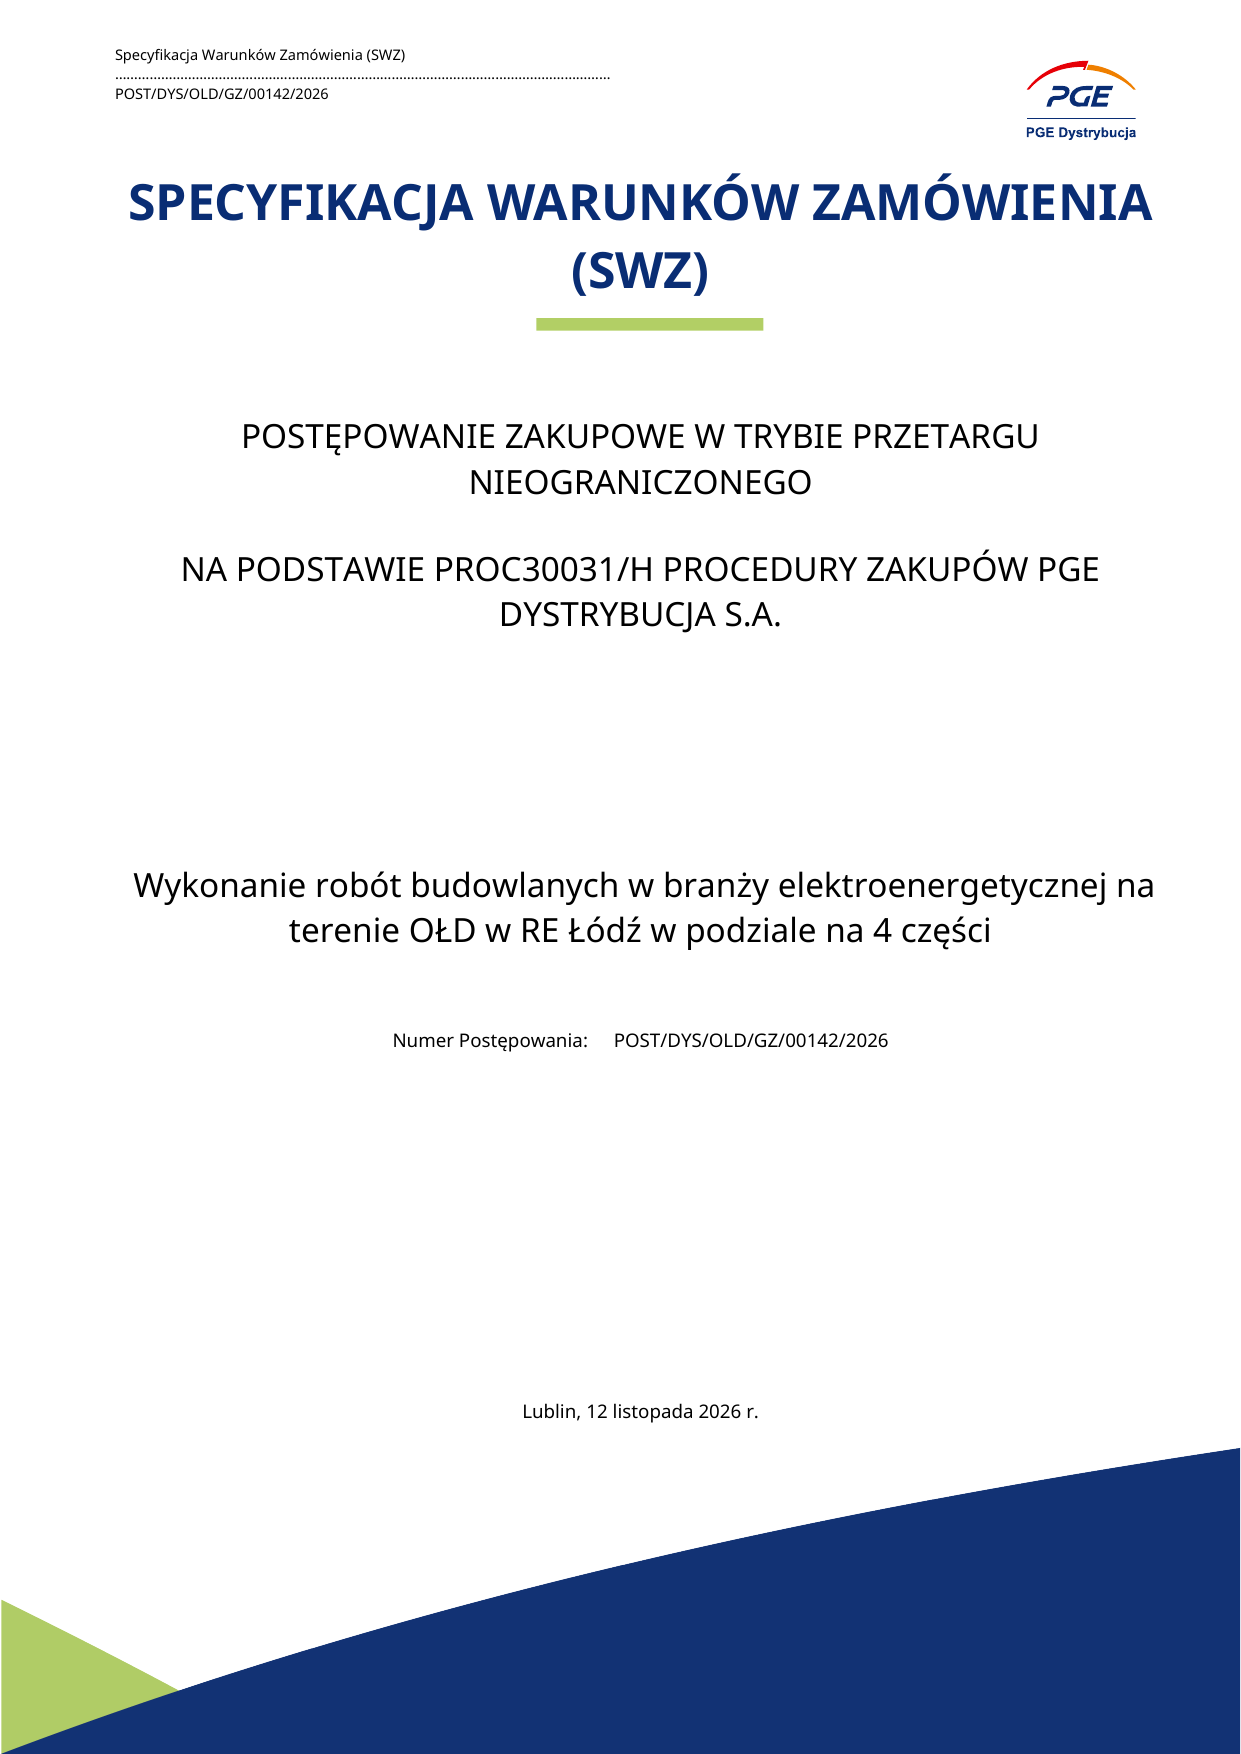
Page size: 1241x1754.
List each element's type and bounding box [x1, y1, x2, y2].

picture [1, 1447, 1241, 1754]
